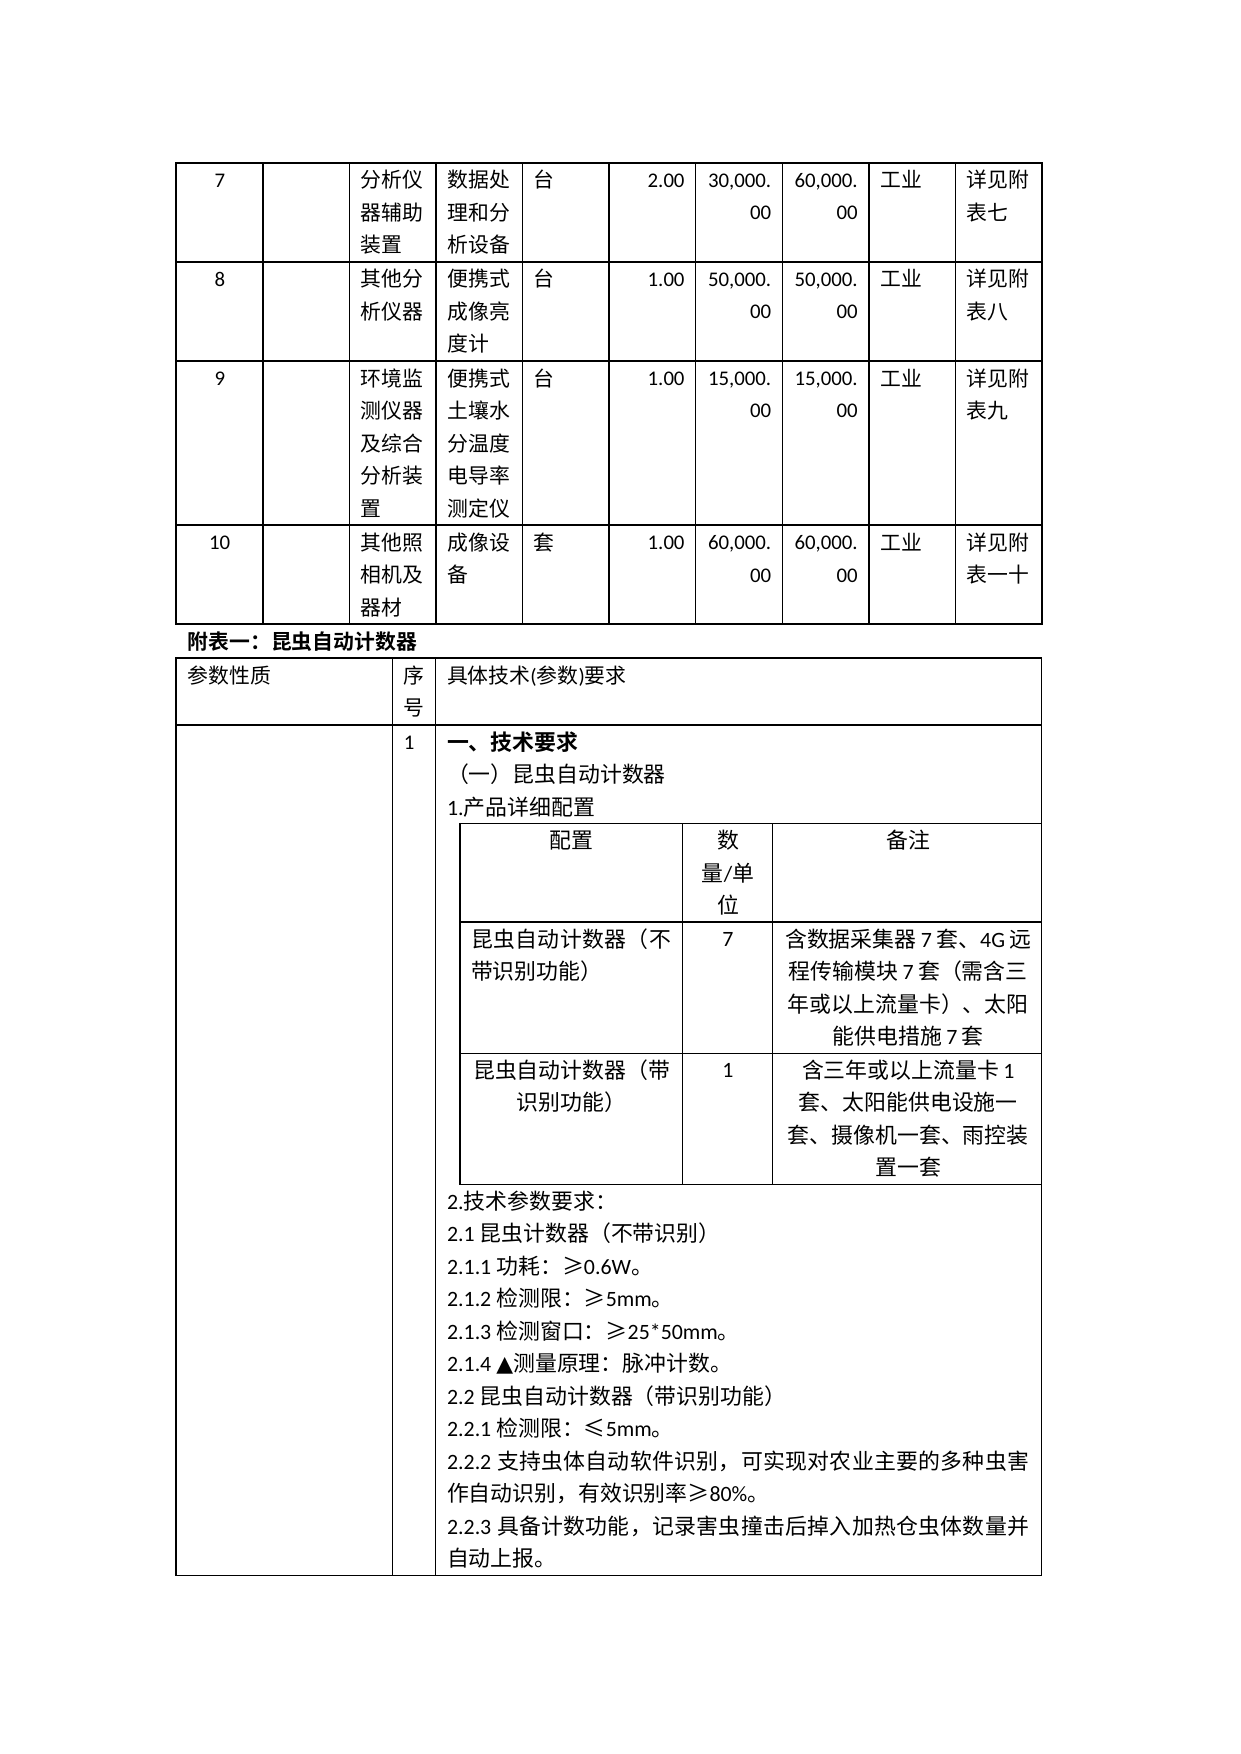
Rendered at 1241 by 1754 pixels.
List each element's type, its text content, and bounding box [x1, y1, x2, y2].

table_cell 详见附表一十 [956, 526, 1041, 623]
table_cell 10 [177, 526, 262, 623]
table_cell 60,000.00 [696, 526, 782, 623]
table_cell 详见附表九 [956, 362, 1041, 524]
table_cell [264, 526, 349, 623]
text 附表一：昆虫自动计数器 [187, 625, 1053, 657]
table_cell [264, 164, 349, 261]
table_cell [264, 362, 349, 524]
table_cell 9 [177, 362, 262, 524]
table_cell 便携式成像亮度计 [437, 263, 522, 360]
table_cell 50,000.00 [783, 263, 868, 360]
table_cell [264, 263, 349, 360]
table_cell 15,000.00 [783, 362, 868, 524]
table_cell 15,000.00 [696, 362, 782, 524]
table_cell 工业 [870, 526, 955, 623]
table_header 序号 [393, 659, 435, 724]
table_cell 数据处理和分析设备 [437, 164, 522, 261]
table_cell 2.00 [610, 164, 695, 261]
table_cell 套 [523, 526, 608, 623]
table_cell 便携式土壤水分温度电导率测定仪 [437, 362, 522, 524]
table_cell 台 [523, 164, 608, 261]
table_cell 工业 [870, 263, 955, 360]
table_cell 60,000.00 [783, 526, 868, 623]
table_cell 详见附表七 [956, 164, 1041, 261]
table_cell 台 [523, 362, 608, 524]
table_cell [436, 726, 1041, 1574]
table_cell 50,000.00 [696, 263, 782, 360]
table_cell 工业 [870, 164, 955, 261]
table_cell 成像设备 [437, 526, 522, 623]
table_cell 1 [393, 726, 435, 1574]
table_header 参数性质 [177, 659, 392, 724]
table_header 具体技术(参数)要求 [436, 659, 1041, 724]
table_cell 8 [177, 263, 262, 360]
table_cell 工业 [870, 362, 955, 524]
table_cell 7 [177, 164, 262, 261]
table_cell [177, 726, 392, 1574]
table_cell 1.00 [610, 526, 695, 623]
table_cell 30,000.00 [696, 164, 782, 261]
table_cell 环境监测仪器及综合分析装置 [350, 362, 435, 524]
table_cell 60,000.00 [783, 164, 868, 261]
table_cell 详见附表八 [956, 263, 1041, 360]
table_cell 其他照相机及器材 [350, 526, 435, 623]
table_cell 1.00 [610, 263, 695, 360]
table_cell 分析仪器辅助装置 [350, 164, 435, 261]
table_cell 台 [523, 263, 608, 360]
table_cell 其他分析仪器 [350, 263, 435, 360]
table_cell 1.00 [610, 362, 695, 524]
